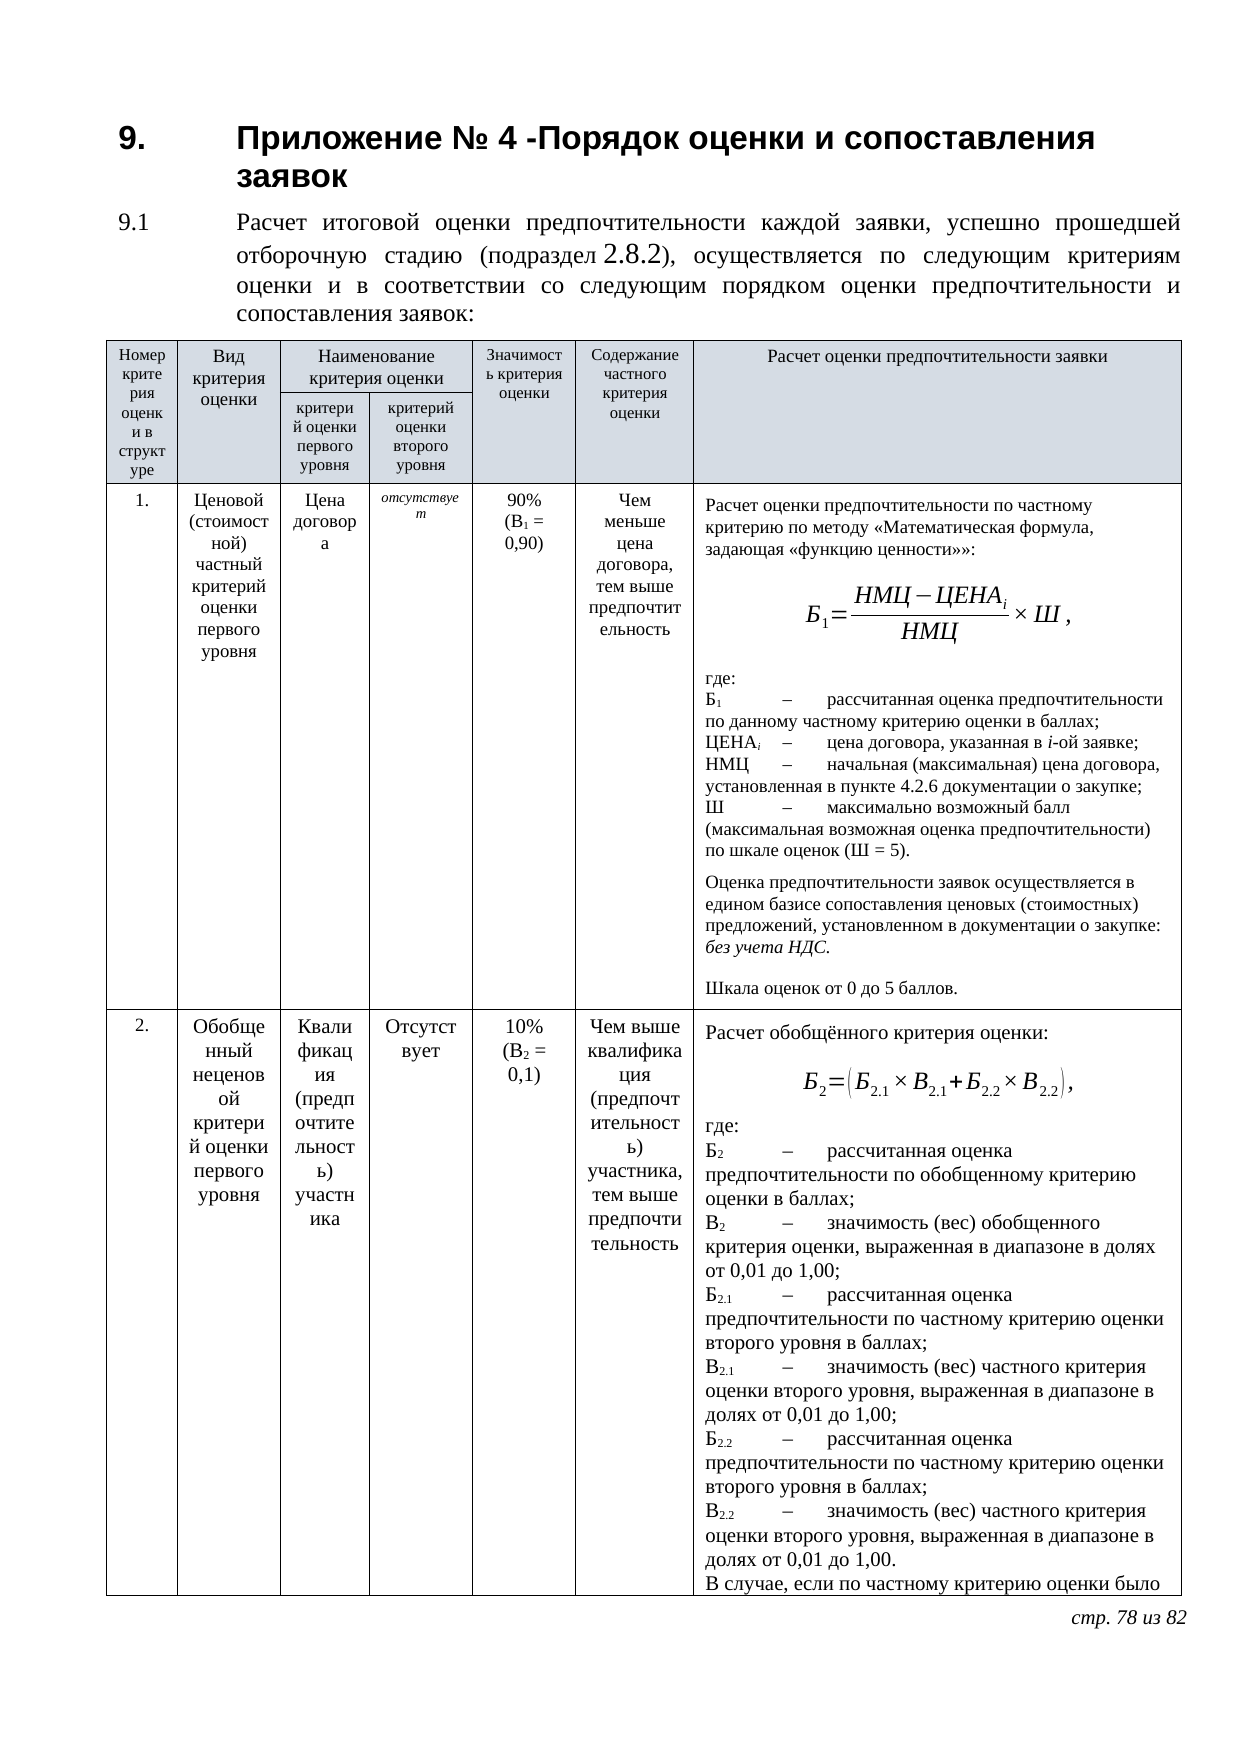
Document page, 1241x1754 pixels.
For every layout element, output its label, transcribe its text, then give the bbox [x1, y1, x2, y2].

table_cell 90% (В1 = 0,90) [473, 484, 575, 1009]
table_header Наименование критерия оценки [281, 341, 472, 392]
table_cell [694, 1010, 1181, 1595]
table_header Номер критерия оценки в структуре [107, 341, 177, 483]
table_header Содержание частного критерия оценки [576, 341, 693, 483]
table_cell отсутствует [370, 484, 472, 1009]
table_cell критерий оценки первого уровня [281, 393, 369, 483]
table_cell 1. [107, 484, 177, 1009]
table_header Расчет оценки предпочтительности заявки [694, 341, 1181, 483]
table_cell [178, 1010, 280, 1595]
table_cell Ценовой (стоимостной) частный критерий оценки первого уровня [178, 484, 280, 1009]
subtitle Приложение № 4 -Порядок оценки и сопоставления заявок [118, 118, 1181, 195]
table_cell 10% (В2 = 0,1) [473, 1010, 575, 1595]
table_header Вид критерия оценки [178, 341, 280, 483]
table_cell Отсутствует [370, 1010, 472, 1595]
table_header Значимость критерия оценки [473, 341, 575, 483]
list Расчет итоговой оценки предпочтительности каждой заявки, успешно прошедшей отборочную стадию (подраздел 2.8.2), осуществляется по следующим критериям оценки и в соответствии со следующим порядком оценки предпочтительности и сопоставления заявок: [118, 207, 1181, 327]
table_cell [281, 1010, 369, 1595]
table_cell критерий оценки второго уровня [370, 393, 472, 483]
table_cell Чем меньше цена договора, тем выше предпочтительность [576, 484, 693, 1009]
table_cell Расчет оценки предпочтительности по частному критерию по методу «Математическая формула, задающая «функцию ценности»»: где: Б1 – рассчитанная оценка предпочтительности по данному частному критерию оценки в баллах; ЦЕНАi – цена договора, указанная в i-ой заявке; НМЦ – начальная (максимальная) цена договора, установленная в пункте 4.2.6 документации о закупке; Ш – максимально возможный балл (максимальная возможная оценка предпочтительности) по шкале оценок (Ш = 5). Оценка предпочтительности заявок осуществляется в едином базисе сопоставления ценовых (стоимостных) предложений, установленном в документации о закупке: без учета НДС. Шкала оценок от 0 до 5 баллов. [694, 484, 1181, 1009]
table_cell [576, 1010, 693, 1595]
table_cell Цена договора [281, 484, 369, 1009]
table_cell 2. [107, 1010, 177, 1595]
